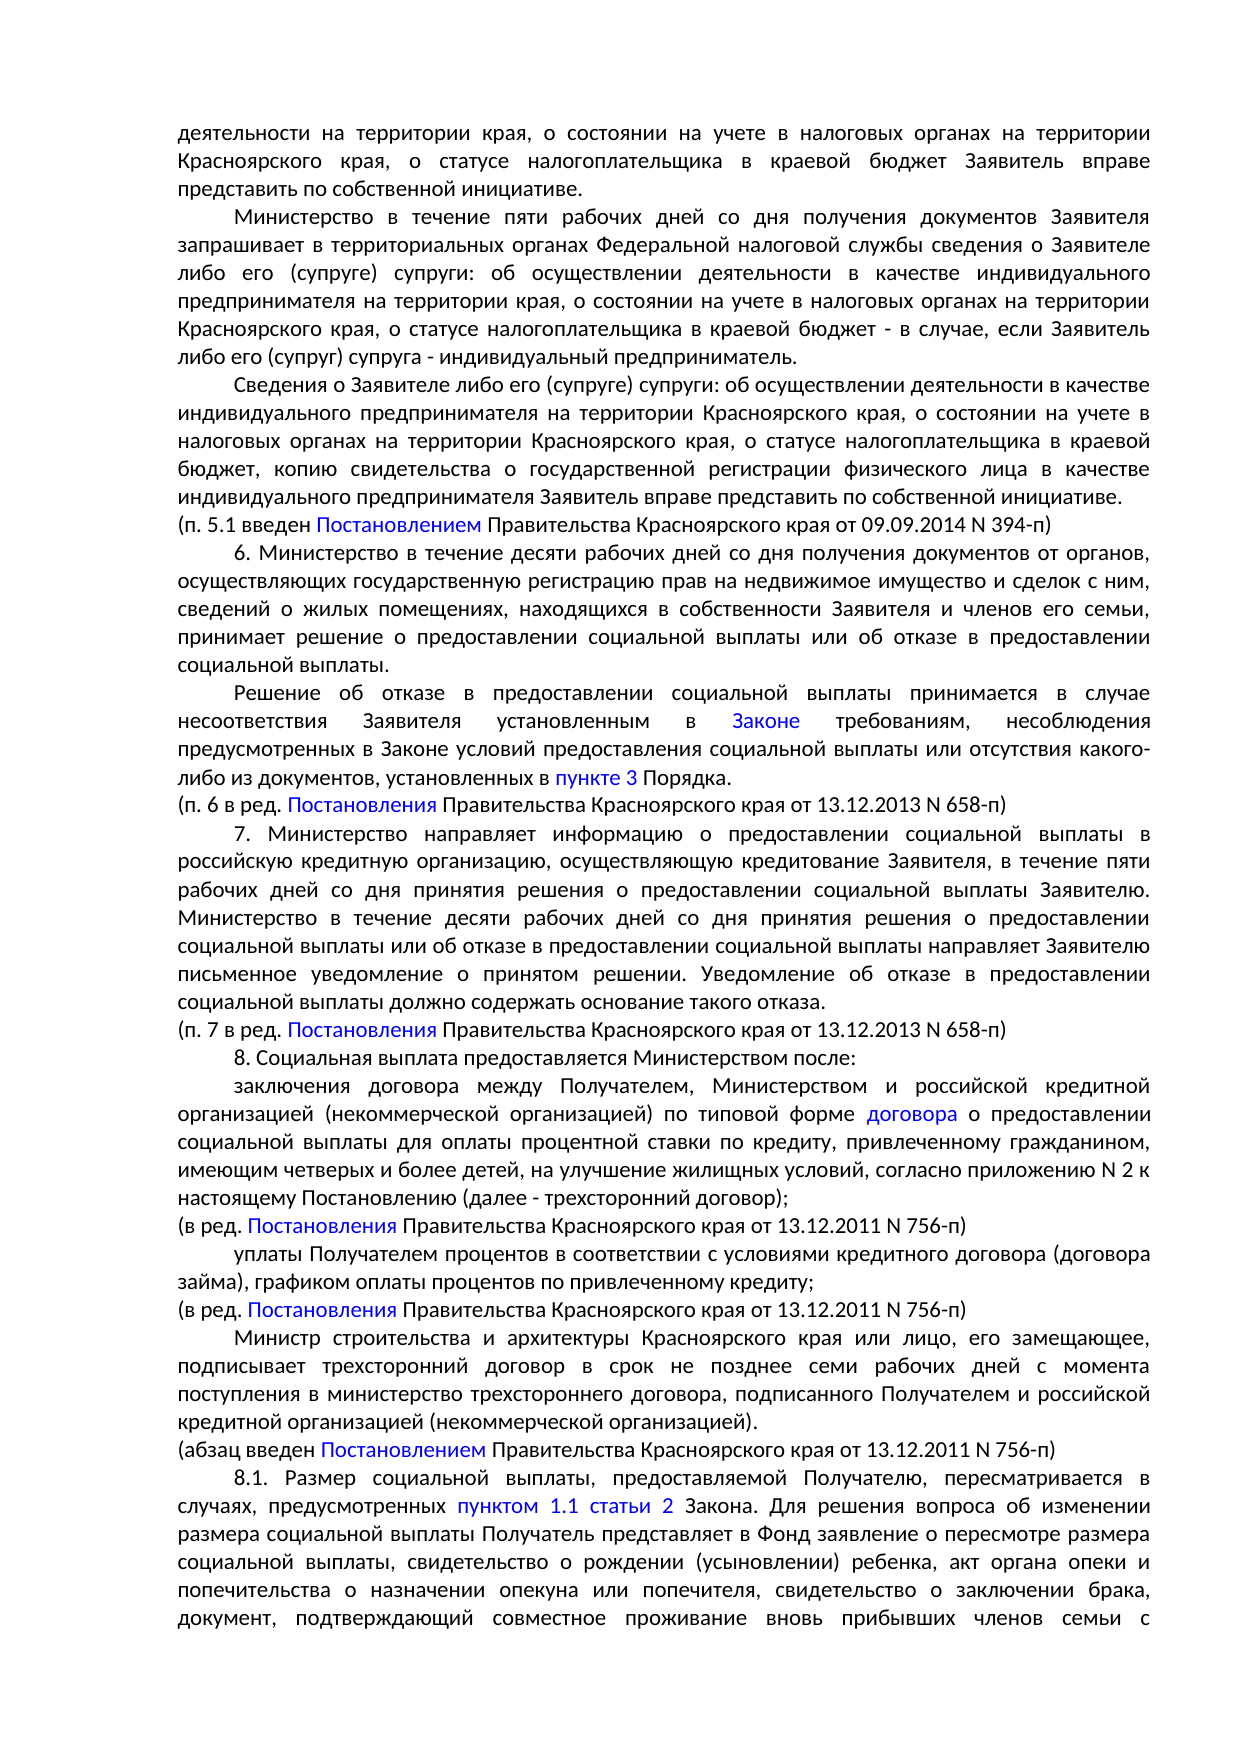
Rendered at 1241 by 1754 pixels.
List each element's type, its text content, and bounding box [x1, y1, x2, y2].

text Сведения о Заявителе либо его (супруге) супруги: об осуществлении деятельности в качестве индивидуального предпринимателя на территории Красноярского края, о состоянии на учете в налоговых органах на территории Красноярского края, о статусе налогоплательщика в краевой бюджет, копию свидетельства о государственной регистрации физического лица в качестве индивидуального предпринимателя Заявитель вправе представить по собственной инициативе. [177, 370, 1152, 510]
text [177, 118, 1152, 202]
text (п. 6 в ред. Постановления Правительства Красноярского края от 13.12.2013 N 658-п) [177, 791, 1152, 819]
text (п. 7 в ред. Постановления Правительства Красноярского края от 13.12.2013 N 658-п) [177, 1015, 1152, 1043]
text 6. Министерство в течение десяти рабочих дней со дня получения документов от органов, осуществляющих государственную регистрацию прав на недвижимое имущество и сделок с ним, сведений о жилых помещениях, находящихся в собственности Заявителя и членов его семьи, принимает решение о предоставлении социальной выплаты или об отказе в предоставлении социальной выплаты. [177, 538, 1152, 678]
text (абзац введен Постановлением Правительства Красноярского края от 13.12.2011 N 756-п) [177, 1435, 1152, 1463]
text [177, 1463, 1152, 1631]
text 8. Социальная выплата предоставляется Министерством после: [177, 1043, 1152, 1071]
text Министерство в течение пяти рабочих дней со дня получения документов Заявителя запрашивает в территориальных органах Федеральной налоговой службы сведения о Заявителе либо его (супруге) супруги: об осуществлении деятельности в качестве индивидуального предпринимателя на территории края, о состоянии на учете в налоговых органах на территории Красноярского края, о статусе налогоплательщика в краевой бюджет - в случае, если Заявитель либо его (супруг) супруга - индивидуальный предприниматель. [177, 202, 1152, 370]
text заключения договора между Получателем, Министерством и российской кредитной организацией (некоммерческой организацией) по типовой форме договора о предоставлении социальной выплаты для оплаты процентной ставки по кредиту, привлеченному гражданином, имеющим четверых и более детей, на улучшение жилищных условий, согласно приложению N 2 к настоящему Постановлению (далее - трехсторонний договор); [177, 1071, 1152, 1211]
text (п. 5.1 введен Постановлением Правительства Красноярского края от 09.09.2014 N 394-п) [177, 510, 1152, 538]
text (в ред. Постановления Правительства Красноярского края от 13.12.2011 N 756-п) [177, 1295, 1152, 1323]
text уплаты Получателем процентов в соответствии с условиями кредитного договора (договора займа), графиком оплаты процентов по привлеченному кредиту; [177, 1239, 1152, 1295]
text (в ред. Постановления Правительства Красноярского края от 13.12.2011 N 756-п) [177, 1211, 1152, 1239]
text 7. Министерство направляет информацию о предоставлении социальной выплаты в российскую кредитную организацию, осуществляющую кредитование Заявителя, в течение пяти рабочих дней со дня принятия решения о предоставлении социальной выплаты Заявителю. Министерство в течение десяти рабочих дней со дня принятия решения о предоставлении социальной выплаты или об отказе в предоставлении социальной выплаты направляет Заявителю письменное уведомление о принятом решении. Уведомление об отказе в предоставлении социальной выплаты должно содержать основание такого отказа. [177, 819, 1152, 1015]
text Решение об отказе в предоставлении социальной выплаты принимается в случае несоответствия Заявителя установленным в Законе требованиям, несоблюдения предусмотренных в Законе условий предоставления социальной выплаты или отсутствия какого-либо из документов, установленных в пункте 3 Порядка. [177, 678, 1152, 791]
text Министр строительства и архитектуры Красноярского края или лицо, его замещающее, подписывает трехсторонний договор в срок не позднее семи рабочих дней с момента поступления в министерство трехстороннего договора, подписанного Получателем и российской кредитной организацией (некоммерческой организацией). [177, 1323, 1152, 1435]
